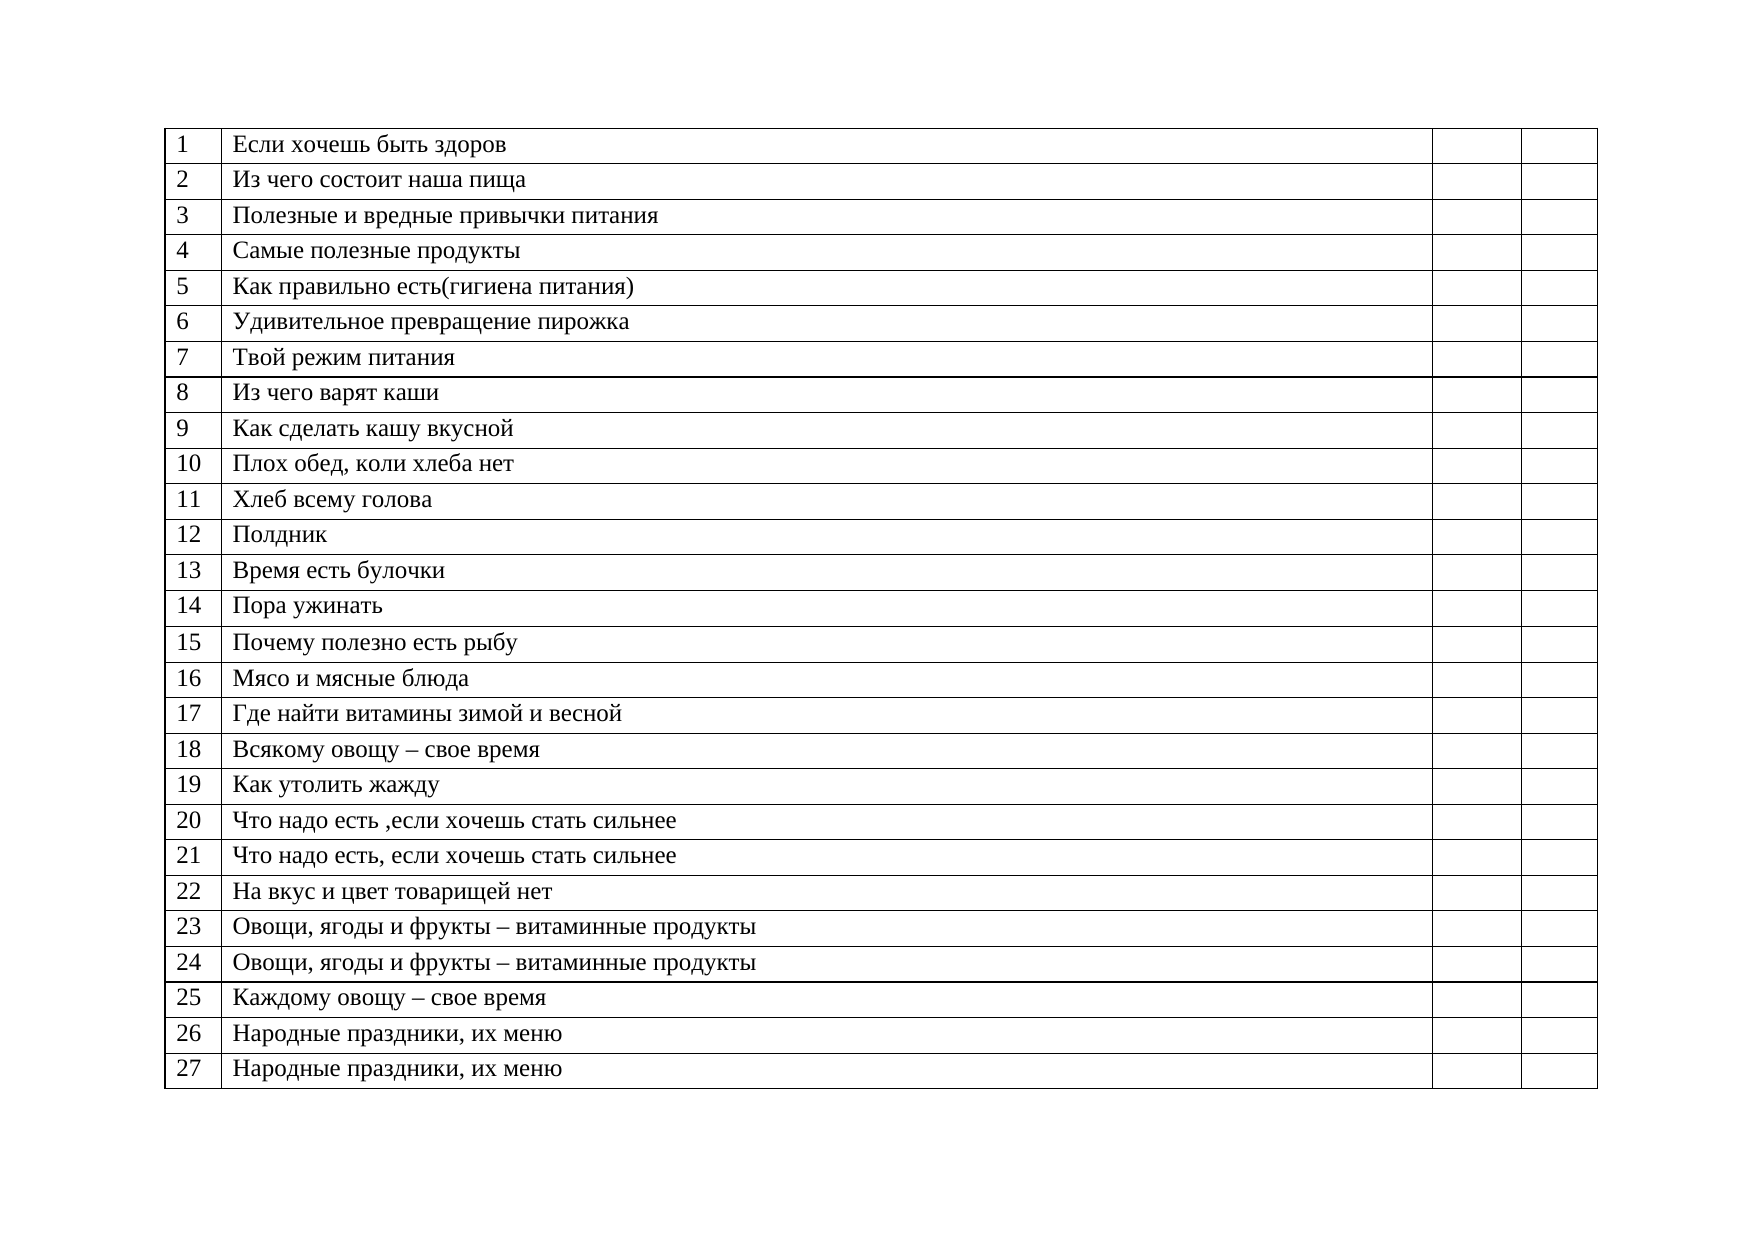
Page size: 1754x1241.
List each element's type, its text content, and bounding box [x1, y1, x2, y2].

table_cell Если хочешь быть здоров [222, 129, 1432, 163]
table_cell [1522, 1018, 1597, 1052]
table_cell [1522, 235, 1597, 270]
table_cell [1522, 627, 1597, 662]
table_cell [1522, 591, 1597, 626]
table_cell На вкус и цвет товарищей нет [222, 876, 1432, 910]
table_cell Овощи, ягоды и фрукты – витаминные продукты [222, 911, 1432, 946]
table_cell 2 [166, 164, 221, 199]
table_cell [1522, 876, 1597, 910]
table_cell [1433, 164, 1521, 199]
table_cell Мясо и мясные блюда [222, 663, 1432, 697]
table_cell [1522, 983, 1597, 1017]
table_cell Хлеб всему голова [222, 484, 1432, 518]
table_cell [1433, 840, 1521, 875]
table_cell Каждому овощу – свое время [222, 983, 1432, 1017]
table_cell [1522, 840, 1597, 875]
table_cell 5 [166, 271, 221, 305]
table_cell Почему полезно есть рыбу [222, 627, 1432, 662]
table_cell [1433, 200, 1521, 234]
table_cell [1433, 555, 1521, 589]
table_cell [1522, 947, 1597, 981]
table_cell 17 [166, 698, 221, 733]
table_cell 12 [166, 520, 221, 554]
table_cell [1522, 555, 1597, 589]
table_cell Народные праздники, их меню [222, 1018, 1432, 1052]
table_cell [1433, 342, 1521, 376]
table_cell [1433, 805, 1521, 839]
table_cell [1522, 449, 1597, 483]
table_cell Полдник [222, 520, 1432, 554]
table_cell [1433, 378, 1521, 412]
table_cell Всякому овощу – свое время [222, 734, 1432, 768]
table_cell [1522, 663, 1597, 697]
table_cell [1433, 911, 1521, 946]
table_cell 27 [166, 1054, 221, 1088]
table_cell Самые полезные продукты [222, 235, 1432, 270]
table_cell Где найти витамины зимой и весной [222, 698, 1432, 733]
table_cell 14 [166, 591, 221, 626]
table_cell Пора ужинать [222, 591, 1432, 626]
table_cell [1433, 947, 1521, 981]
table_cell 21 [166, 840, 221, 875]
table_cell 7 [166, 342, 221, 376]
table_cell Полезные и вредные привычки питания [222, 200, 1432, 234]
table_cell 22 [166, 876, 221, 910]
table_cell [1522, 164, 1597, 199]
table_cell Твой режим питания [222, 342, 1432, 376]
table_cell 3 [166, 200, 221, 234]
table_cell [1522, 378, 1597, 412]
table_cell [1522, 306, 1597, 341]
table_cell [1522, 342, 1597, 376]
table_cell Как правильно есть(гигиена питания) [222, 271, 1432, 305]
table_cell Из чего состоит наша пища [222, 164, 1432, 199]
table_cell Как сделать кашу вкусной [222, 413, 1432, 447]
table_cell 8 [166, 378, 221, 412]
table_cell [1522, 911, 1597, 946]
table_cell [1433, 1018, 1521, 1052]
table_cell [1433, 627, 1521, 662]
table_cell Овощи, ягоды и фрукты – витаминные продукты [222, 947, 1432, 981]
table_cell Что надо есть, если хочешь стать сильнее [222, 840, 1432, 875]
table_cell [1522, 805, 1597, 839]
table_cell Что надо есть ,если хочешь стать сильнее [222, 805, 1432, 839]
table_cell [1433, 484, 1521, 518]
table_cell [1433, 734, 1521, 768]
table_cell 24 [166, 947, 221, 981]
table_cell [1522, 200, 1597, 234]
table_cell [1433, 769, 1521, 804]
table_cell [1522, 413, 1597, 447]
table_cell [1433, 698, 1521, 733]
table_cell 16 [166, 663, 221, 697]
table_cell 4 [166, 235, 221, 270]
table_cell Плох обед, коли хлеба нет [222, 449, 1432, 483]
table_cell [1522, 734, 1597, 768]
table_cell 20 [166, 805, 221, 839]
table_cell [1522, 769, 1597, 804]
table_cell Удивительное превращение пирожка [222, 306, 1432, 341]
table_cell [1522, 129, 1597, 163]
table_cell [1433, 129, 1521, 163]
table_cell [1433, 663, 1521, 697]
table_cell 19 [166, 769, 221, 804]
table_cell [1522, 1054, 1597, 1088]
table_cell 25 [166, 983, 221, 1017]
table_cell 1 [166, 129, 221, 163]
table_cell Из чего варят каши [222, 378, 1432, 412]
table_cell [1433, 306, 1521, 341]
table_cell [1433, 876, 1521, 910]
table_cell [1522, 698, 1597, 733]
table_cell [1433, 449, 1521, 483]
table_cell Время есть булочки [222, 555, 1432, 589]
table_cell [1433, 271, 1521, 305]
table_cell 26 [166, 1018, 221, 1052]
table_cell 10 [166, 449, 221, 483]
table_cell 13 [166, 555, 221, 589]
table_cell [1522, 520, 1597, 554]
table_cell [1433, 591, 1521, 626]
table_cell Народные праздники, их меню [222, 1054, 1432, 1088]
table_cell 9 [166, 413, 221, 447]
table_cell [1433, 235, 1521, 270]
table_cell [1433, 1054, 1521, 1088]
table_cell 11 [166, 484, 221, 518]
table_cell 23 [166, 911, 221, 946]
table_cell 6 [166, 306, 221, 341]
table_cell [1433, 520, 1521, 554]
table_cell [1522, 484, 1597, 518]
table_cell 18 [166, 734, 221, 768]
table_cell 15 [166, 627, 221, 662]
table_cell Как утолить жажду [222, 769, 1432, 804]
table_cell [1433, 983, 1521, 1017]
table_cell [1433, 413, 1521, 447]
table_cell [1522, 271, 1597, 305]
